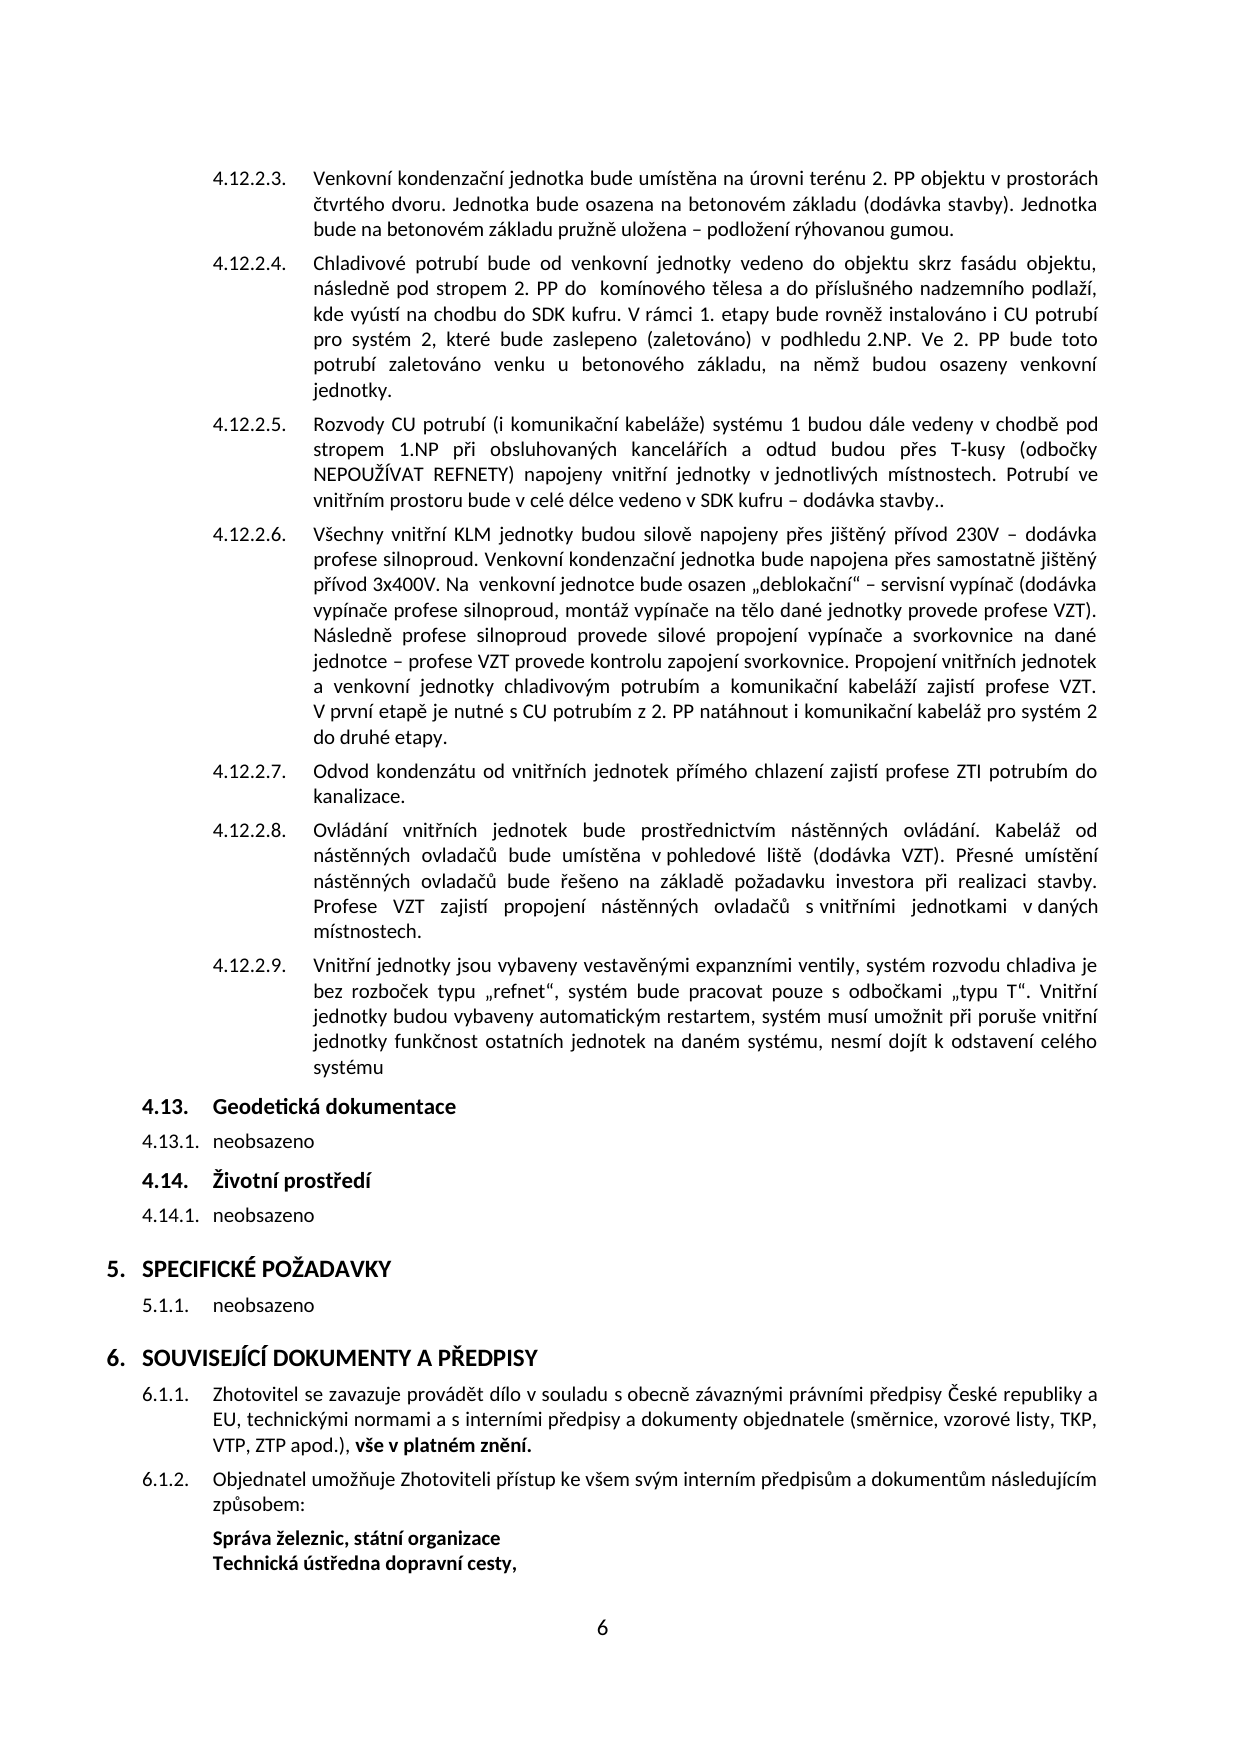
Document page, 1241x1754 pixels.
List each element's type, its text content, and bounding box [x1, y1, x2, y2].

text Ovládání vnitřních jednotek bude prostřednictvím nástěnných ovládání. Kabeláž od nástěnných ovladačů bude umístěna v pohledové liště (dodávka VZT). Přesné umístění nástěnných ovladačů bude řešeno na základě požadavku investora při realizaci stavby. Profese VZT zajistí propojení nástěnných ovladačů s vnitřními jednotkami v daných místnostech. [213, 817, 1098, 944]
text Životní prostředí [142, 1166, 1098, 1194]
text Technická ústředna dopravní cesty, [213, 1550, 1098, 1576]
text Venkovní kondenzační jednotka bude umístěna na úrovni terénu 2. PP objektu v prostorách čtvrtého dvoru. Jednotka bude osazena na betonovém základu (dodávka stavby). Jednotka bude na betonovém základu pružně uložena – podložení rýhovanou gumou. [213, 165, 1098, 242]
text neobsazeno [142, 1292, 1098, 1317]
text Rozvody CU potrubí (i komunikační kabeláže) systému 1 budou dále vedeny v chodbě pod stropem 1.NP při obsluhovaných kancelářích a odtud budou přes T-kusy (odbočky NEPOUŽÍVAT REFNETY) napojeny vnitřní jednotky v jednotlivých místnostech. Potrubí ve vnitřním prostoru bude v celé délce vedeno v SDK kufru – dodávka stavby.. [213, 411, 1098, 512]
text Chladivové potrubí bude od venkovní jednotky vedeno do objektu skrz fasádu objektu, následně pod stropem 2. PP do komínového tělesa a do příslušného nadzemního podlaží, kde vyústí na chodbu do SDK kufru. V rámci 1. etapy bude rovněž instalováno i CU potrubí pro systém 2, které bude zaslepeno (zaletováno) v podhledu 2.NP. Ve 2. PP bude toto potrubí zaletováno venku u betonového základu, na němž budou osazeny venkovní jednotky. [213, 250, 1098, 402]
text neobsazeno [142, 1128, 1098, 1154]
text Všechny vnitřní KLM jednotky budou silově napojeny přes jištěný přívod 230V – dodávka profese silnoproud. Venkovní kondenzační jednotka bude napojena přes samostatně jištěný přívod 3x400V. Na venkovní jednotce bude osazen „deblokační“ – servisní vypínač (dodávka vypínače profese silnoproud, montáž vypínače na tělo dané jednotky provede profese VZT). Následně profese silnoproud provede silové propojení vypínače a svorkovnice na dané jednotce – profese VZT provede kontrolu zapojení svorkovnice. Propojení vnitřních jednotek a venkovní jednotky chladivovým potrubím a komunikační kabeláží zajistí profese VZT. V první etapě je nutné s CU potrubím z 2. PP natáhnout i komunikační kabeláž pro systém 2 do druhé etapy. [213, 521, 1098, 749]
text Geodetická dokumentace [142, 1092, 1098, 1120]
text Související dokumenty a předpisy [106, 1342, 1098, 1373]
text Zhotovitel se zavazuje provádět dílo v souladu s obecně závaznými právními předpisy České republiky a EU, technickými normami a s interními předpisy a dokumenty objednatele (směrnice, vzorové listy, TKP, VTP, ZTP apod.), vše v platném znění. [142, 1381, 1098, 1457]
text Objednatel umožňuje Zhotoviteli přístup ke všem svým interním předpisům a dokumentům následujícím způsobem: [142, 1466, 1098, 1517]
text Vnitřní jednotky jsou vybaveny vestavěnými expanzními ventily, systém rozvodu chladiva je bez rozboček typu „refnet“, systém bude pracovat pouze s odbočkami „typu T“. Vnitřní jednotky budou vybaveny automatickým restartem, systém musí umožnit při poruše vnitřní jednotky funkčnost ostatních jednotek na daném systému, nesmí dojít k odstavení celého systému [213, 952, 1098, 1079]
text Správa železnic, státní organizace [213, 1525, 1098, 1550]
text Specifické požadavky [106, 1253, 1098, 1284]
text Odvod kondenzátu od vnitřních jednotek přímého chlazení zajistí profese ZTI potrubím do kanalizace. [213, 758, 1098, 809]
text neobsazeno [142, 1203, 1098, 1228]
